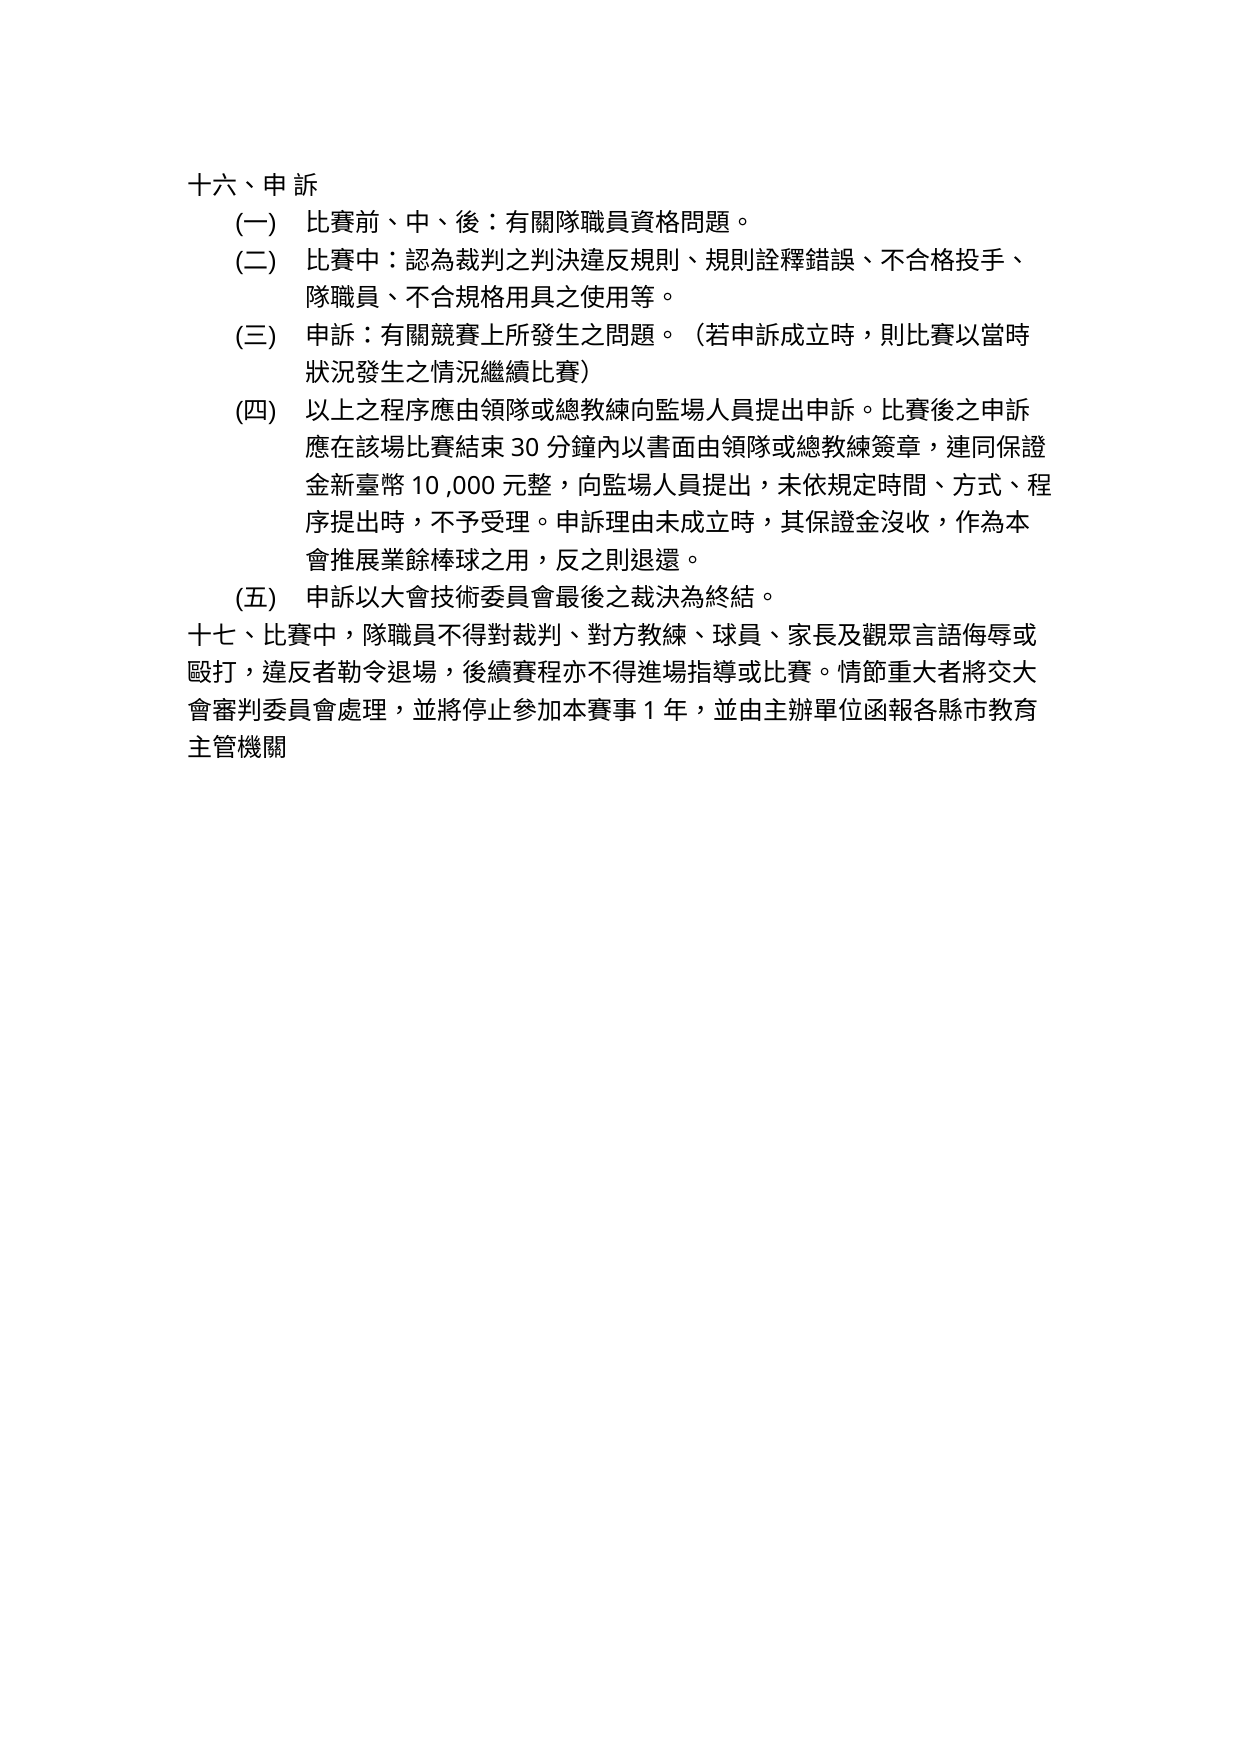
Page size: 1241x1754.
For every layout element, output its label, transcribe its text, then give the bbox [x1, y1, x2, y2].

list 比賽前、中、後：有關隊職員資格問題。 [256, 202, 1053, 239]
list 比賽中：認為裁判之判決違反規則、規則詮釋錯誤、不合格投手、隊職員、不合規格用具之使用等。 [256, 239, 1053, 314]
text 十六、申 訴 [187, 164, 1053, 202]
list 以上之程序應由領隊或總教練向監場人員提出申訴。比賽後之申訴應在該場比賽結束30 分鐘內以書面由領隊或總教練簽章，連同保證金新臺幣10 ,000 元整，向監場人員提出，未依規定時間、方式、程序提出時，不予受理。申訴理由未成立時，其保證金沒收，作為本會推展業餘棒球之用，反之則退還。 [256, 389, 1053, 577]
list 申訴以大會技術委員會最後之裁決為終結。 [256, 577, 1053, 614]
text 十七、比賽中，隊職員不得對裁判、對方教練、球員、家長及觀眾言語侮辱或毆打，違反者勒令退場，後續賽程亦不得進場指導或比賽。情節重大者將交大會審判委員會處理，並將停止參加本賽事1 年，並由主辦單位函報各縣市教育主管機關 [187, 614, 1053, 764]
list 申訴：有關競賽上所發生之問題。（若申訴成立時，則比賽以當時狀況發生之情況繼續比賽） [256, 314, 1053, 389]
